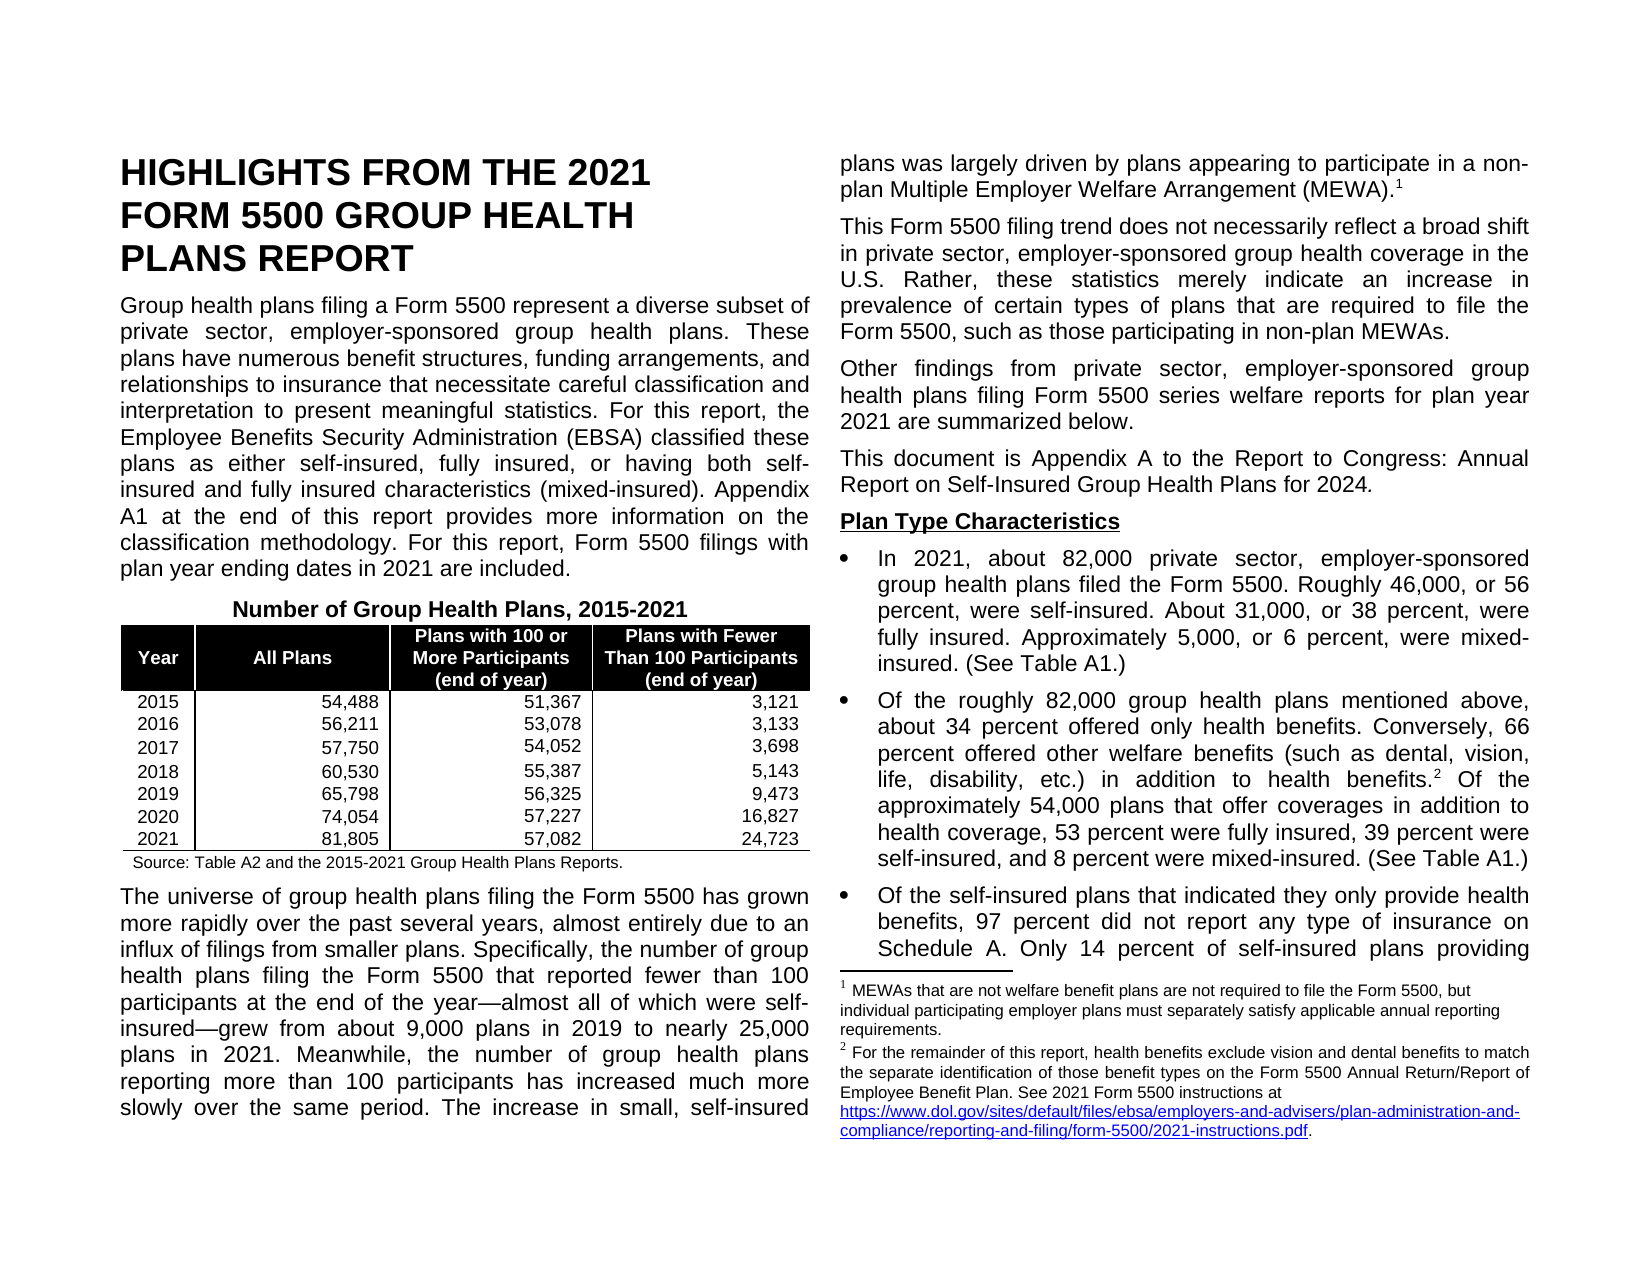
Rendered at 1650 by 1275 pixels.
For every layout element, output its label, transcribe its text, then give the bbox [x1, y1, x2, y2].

table_cell 57,082 [391, 828, 592, 850]
table_cell Plans with 100 or More Participants (end of year) [391, 625, 592, 690]
table_cell 3,133 [593, 713, 810, 735]
table_cell 2018 [121, 760, 194, 783]
table_cell Year [122, 625, 194, 690]
table_cell Source: Table A2 and the 2015-2021 Group Health Plans Reports. [121, 850, 810, 873]
table_cell 9,473 [593, 783, 810, 805]
table_cell 3,121 [593, 691, 810, 712]
text This Form 5500 filing trend does not necessarily reflect a broad shift in private sector, employer-sponsored group health coverage in the U.S. Rather, these statistics merely indicate an increase in prevalence of certain types of plans that are required to file the Form 5500, such as those participating in non-plan MEWAs. [840, 213, 1530, 345]
table_cell 2017 [121, 735, 194, 760]
text Plan Type Characteristics [840, 508, 1530, 534]
table_cell 53,078 [391, 713, 592, 735]
text The universe of group health plans filing the Form 5500 has grown more rapidly over the past several years, almost entirely due to an influx of filings from smaller plans. Specifically, the number of group health plans filing the Form 5500 that reported fewer than 100 participants at the end of the year—almost all of which were self-insured—grew from about 9,000 plans in 2019 to nearly 25,000 plans in 2021. Meanwhile, the number of group health plans reporting more than 100 participants has increased much more slowly over the same period. The increase in small, self-insured plans was largely driven by plans appearing to participate in a non-plan Multiple Employer Welfare Arrangement (MEWA). [120, 883, 810, 1120]
text HIGHLIGHTS FROM THE 2021 [120, 150, 810, 193]
text Other findings from private sector, employer-sponsored group health plans filing Form 5500 series welfare reports for plan year 2021 are summarized below. [840, 355, 1530, 434]
text FORM 5500 GROUP HEALTH [120, 193, 810, 236]
list In 2021, about 82,000 private sector, employer-sponsored group health plans filed the Form 5500. Roughly 46,000, or 56 percent, were self-insured. About 31,000, or 38 percent, were fully insured. Approximately 5,000, or 6 percent, were mixed-insured. (See Table A1.) [840, 545, 1530, 676]
table_cell 16,827 [593, 805, 810, 828]
table_cell 65,798 [196, 783, 389, 805]
table_cell 57,227 [391, 805, 592, 828]
text Group health plans filing a Form 5500 represent a diverse subset of private sector, employer-sponsored group health plans. These plans have numerous benefit structures, funding arrangements, and relationships to insurance that necessitate careful classification and interpretation to present meaningful statistics. For this report, the Employee Benefits Security Administration (EBSA) classified these plans as either self-insured, fully insured, or having both self-insured and fully insured characteristics (mixed-insured). Appendix A1 at the end of this report provides more information on the classification methodology. For this report, Form 5500 filings with plan year ending dates in 2021 are included. [120, 292, 810, 582]
table_cell 81,805 [196, 828, 389, 850]
table_cell 54,052 [391, 735, 592, 760]
table_cell 60,530 [196, 760, 389, 783]
table_cell 3,698 [593, 735, 810, 760]
table_cell 2015 [121, 691, 194, 712]
table_cell 5,143 [593, 760, 810, 783]
text This document is Appendix A to the Report to Congress: Annual Report on Self-Insured Group Health Plans for 2024. [840, 445, 1530, 497]
table_cell 56,325 [391, 783, 592, 805]
table_header Number of Group Health Plans, 2015-2021 [122, 592, 799, 625]
table_cell 74,054 [196, 805, 389, 828]
table_cell 24,723 [593, 828, 810, 850]
table_cell 2016 [121, 713, 194, 735]
table_cell 55,387 [391, 760, 592, 783]
list Of the roughly 82,000 group health plans mentioned above, about 34 percent offered only health benefits. Conversely, 66 percent offered other welfare benefits (such as dental, vision, life, disability, etc.) in addition to health benefits. Of the approximately 54,000 plans that offer coverages in addition to health coverage, 53 percent were fully insured, 39 percent were self-insured, and 8 percent were mixed-insured. (See Table A1.) [840, 687, 1530, 871]
text PLANS REPORT [120, 236, 810, 279]
table_cell 2021 [121, 828, 194, 850]
table_cell 56,211 [196, 713, 389, 735]
table_cell 51,367 [391, 691, 592, 712]
table_cell 2020 [121, 805, 194, 828]
table_cell Plans with Fewer Than 100 Participants (end of year) [593, 625, 810, 690]
table_cell 57,750 [196, 735, 389, 760]
table_cell All Plans [196, 625, 389, 690]
table_cell 54,488 [196, 691, 389, 712]
table_cell 2019 [121, 783, 194, 805]
